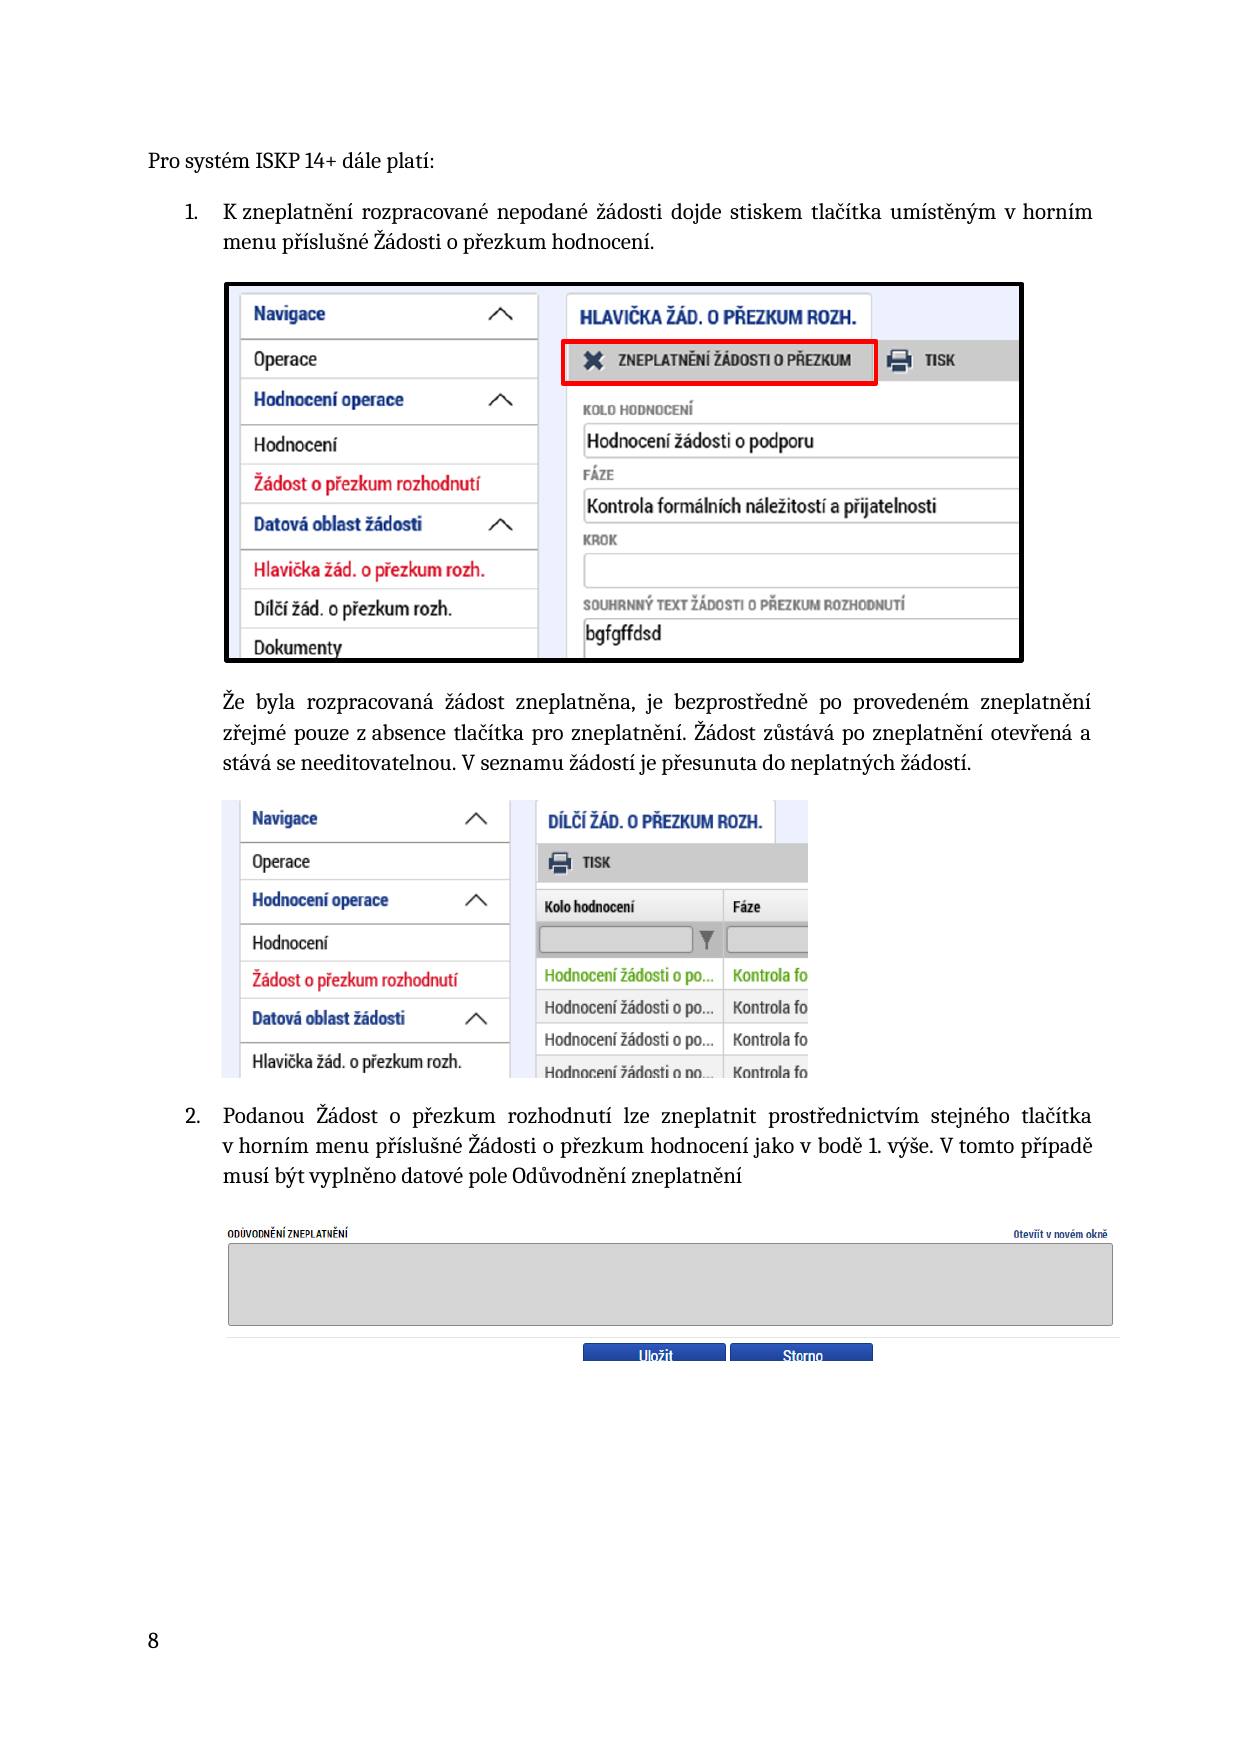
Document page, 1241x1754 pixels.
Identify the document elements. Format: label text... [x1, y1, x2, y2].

list K zneplatnění rozpracované nepodané žádosti dojde stiskem tlačítka umístěným v horním menu příslušné Žádosti o přezkum hodnocení. [185, 199, 1093, 255]
picture [229, 286, 1019, 658]
list Že byla rozpracovaná žádost zneplatněna, je bezprostředně po provedeném zneplatnění zřejmé pouze z absence tlačítka pro zneplatnění. Žádost zůstává po zneplatnění otevřená a stává se needitovatelnou. V seznamu žádostí je přesunuta do neplatných žádostí. [223, 689, 1093, 776]
picture [221, 800, 808, 1078]
text Pro systém ISKP 14+ dále platí: [148, 148, 1093, 174]
picture [221, 1214, 1121, 1361]
list Podanou Žádost o přezkum rozhodnutí lze zneplatnit prostřednictvím stejného tlačítka v horním menu příslušné Žádosti o přezkum hodnocení jako v bodě 1. výše. V tomto případě musí být vyplněno datové pole Odůvodnění zneplatnění [185, 1103, 1093, 1189]
